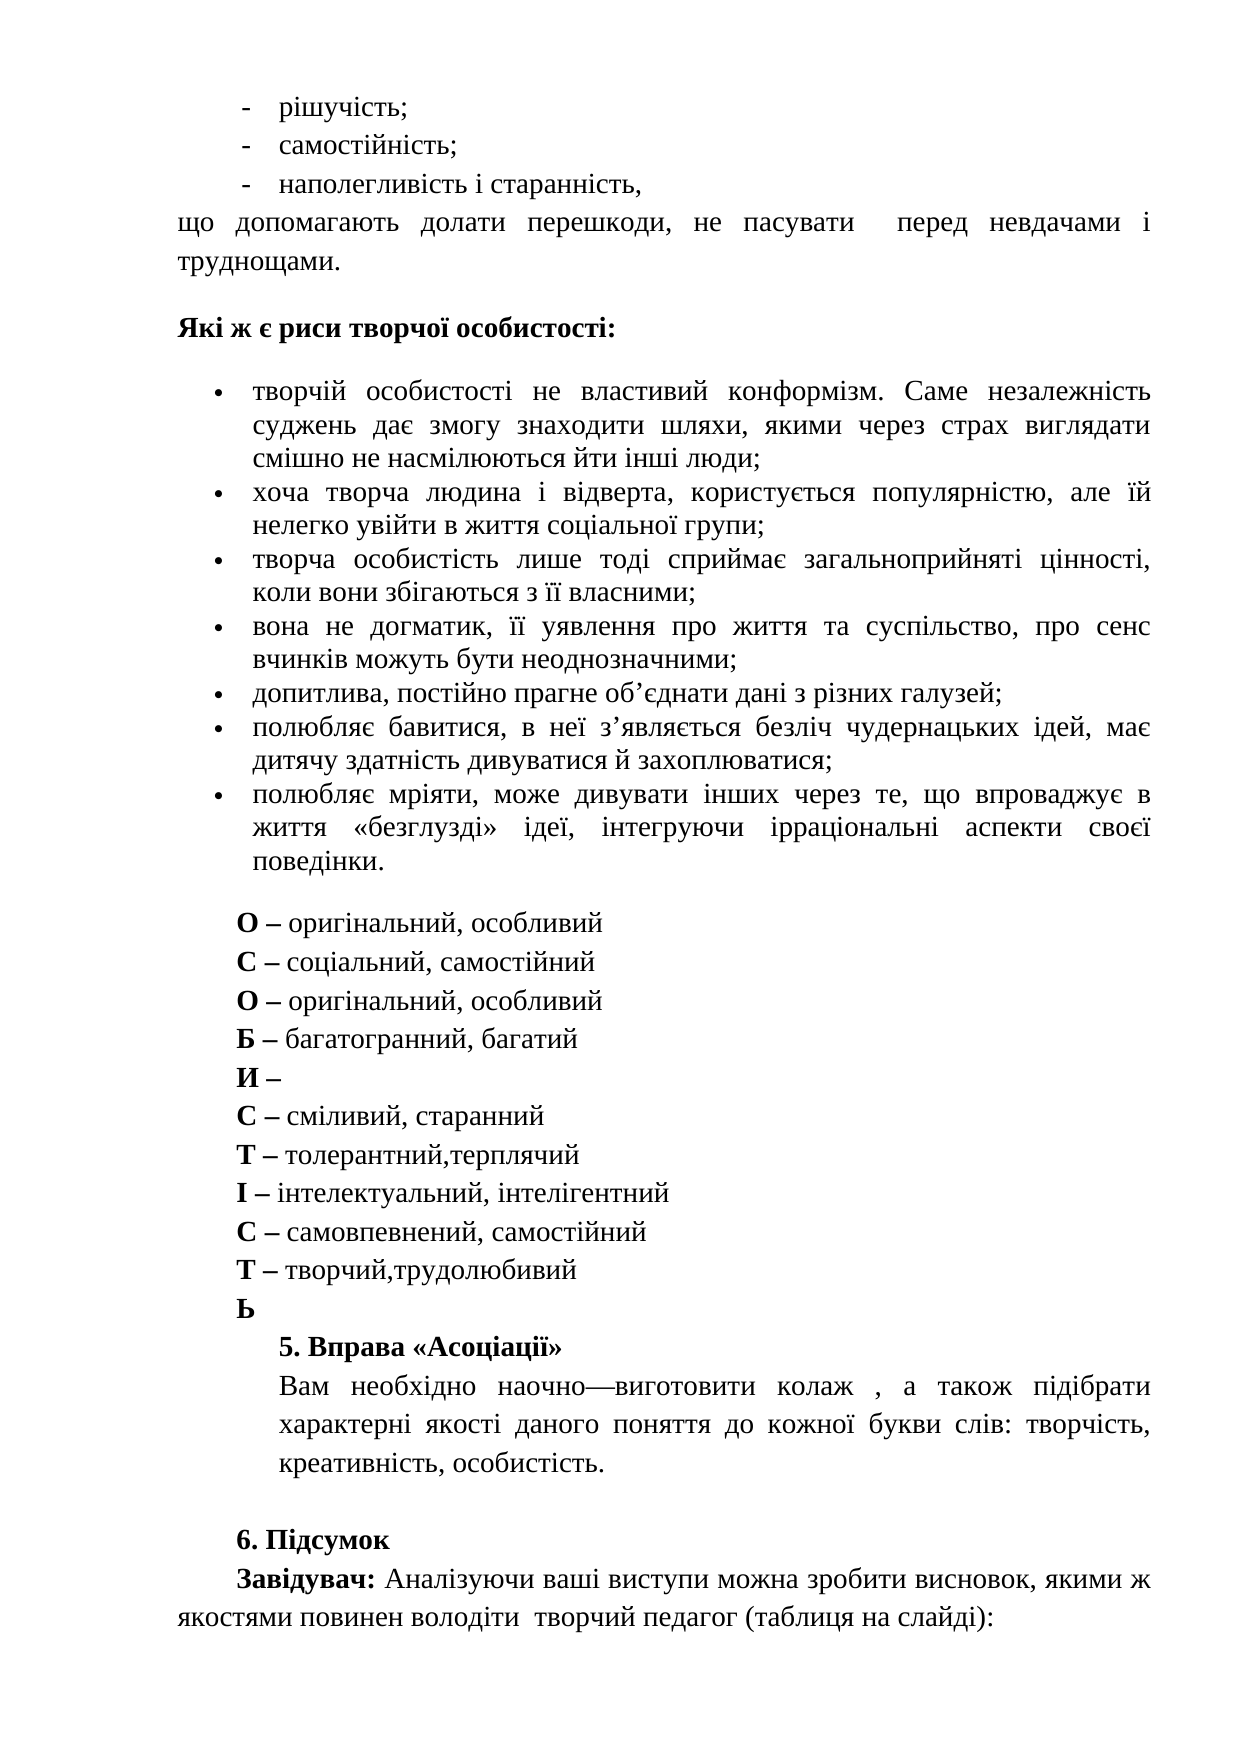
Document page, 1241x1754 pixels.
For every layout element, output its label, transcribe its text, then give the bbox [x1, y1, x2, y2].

text 5. Вправа «Асоціації» [278, 1329, 1152, 1363]
text Які ж є риси творчої особистості: [177, 311, 1152, 344]
list полюбляє мріяти, може дивувати інших через те, що впроваджує в життя «безглузді» ідеї, інтегруючи ірраціональні аспекти своєї поведінки. [215, 776, 1152, 876]
list рішучість; [241, 89, 1152, 122]
text О – оригінальний, особливий [177, 906, 1152, 939]
list хоча творча людина і відверта, користується популярністю, але їй нелегко увійти в життя соціальної групи; [215, 474, 1152, 541]
list творча особистість лише тоді сприймає загальноприйняті цінності, коли вони збігаються з її власними; [215, 541, 1152, 608]
text Т – творчий,трудолюбивий [177, 1252, 1152, 1286]
list наполегливість і старанність, [241, 166, 1152, 199]
text Ь [177, 1291, 1152, 1324]
text що допомагають долати перешкоди, не пасувати перед невдачами і труднощами. [177, 204, 1152, 276]
list полюбляє бавитися, в неї з’являється безліч чудернацьких ідей, має дитячу здатність дивуватися й захоплюватися; [215, 709, 1152, 776]
text 6. Підсумок [177, 1522, 1152, 1556]
text С – сміливий, старанний [177, 1098, 1152, 1132]
text С – самовпевнений, самостійний [177, 1214, 1152, 1247]
text Вам необхідно наочно—виготовити колаж , а також підібрати характерні якості даного поняття до кожної букви слів: творчість, креативність, особистість. [278, 1368, 1152, 1479]
text І – інтелектуальний, інтелігентний [177, 1175, 1152, 1209]
text И – [177, 1060, 1152, 1093]
list творчій особистості не властивий конформізм. Саме незалежність суджень дає змогу знаходити шляхи, якими через страх виглядати смішно не насмілюються йти інші люди; [215, 373, 1152, 474]
text О – оригінальний, особливий [177, 983, 1152, 1016]
list самостійність; [241, 127, 1152, 161]
list вона не догматик, її уявлення про життя та суспільство, про сенс вчинків можуть бути неоднозначними; [215, 608, 1152, 675]
text Т – толерантний,терплячий [177, 1137, 1152, 1170]
text С – соціальний, самостійний [177, 944, 1152, 978]
list допитлива, постійно прагне об’єднати дані з різних галузей; [215, 675, 1152, 709]
text Б – багатогранний, багатий [177, 1021, 1152, 1055]
text Завідувач: Аналізуючи ваші виступи можна зробити висновок, якими ж якостями повинен володіти творчий педагог (таблиця на слайді): [177, 1561, 1152, 1633]
